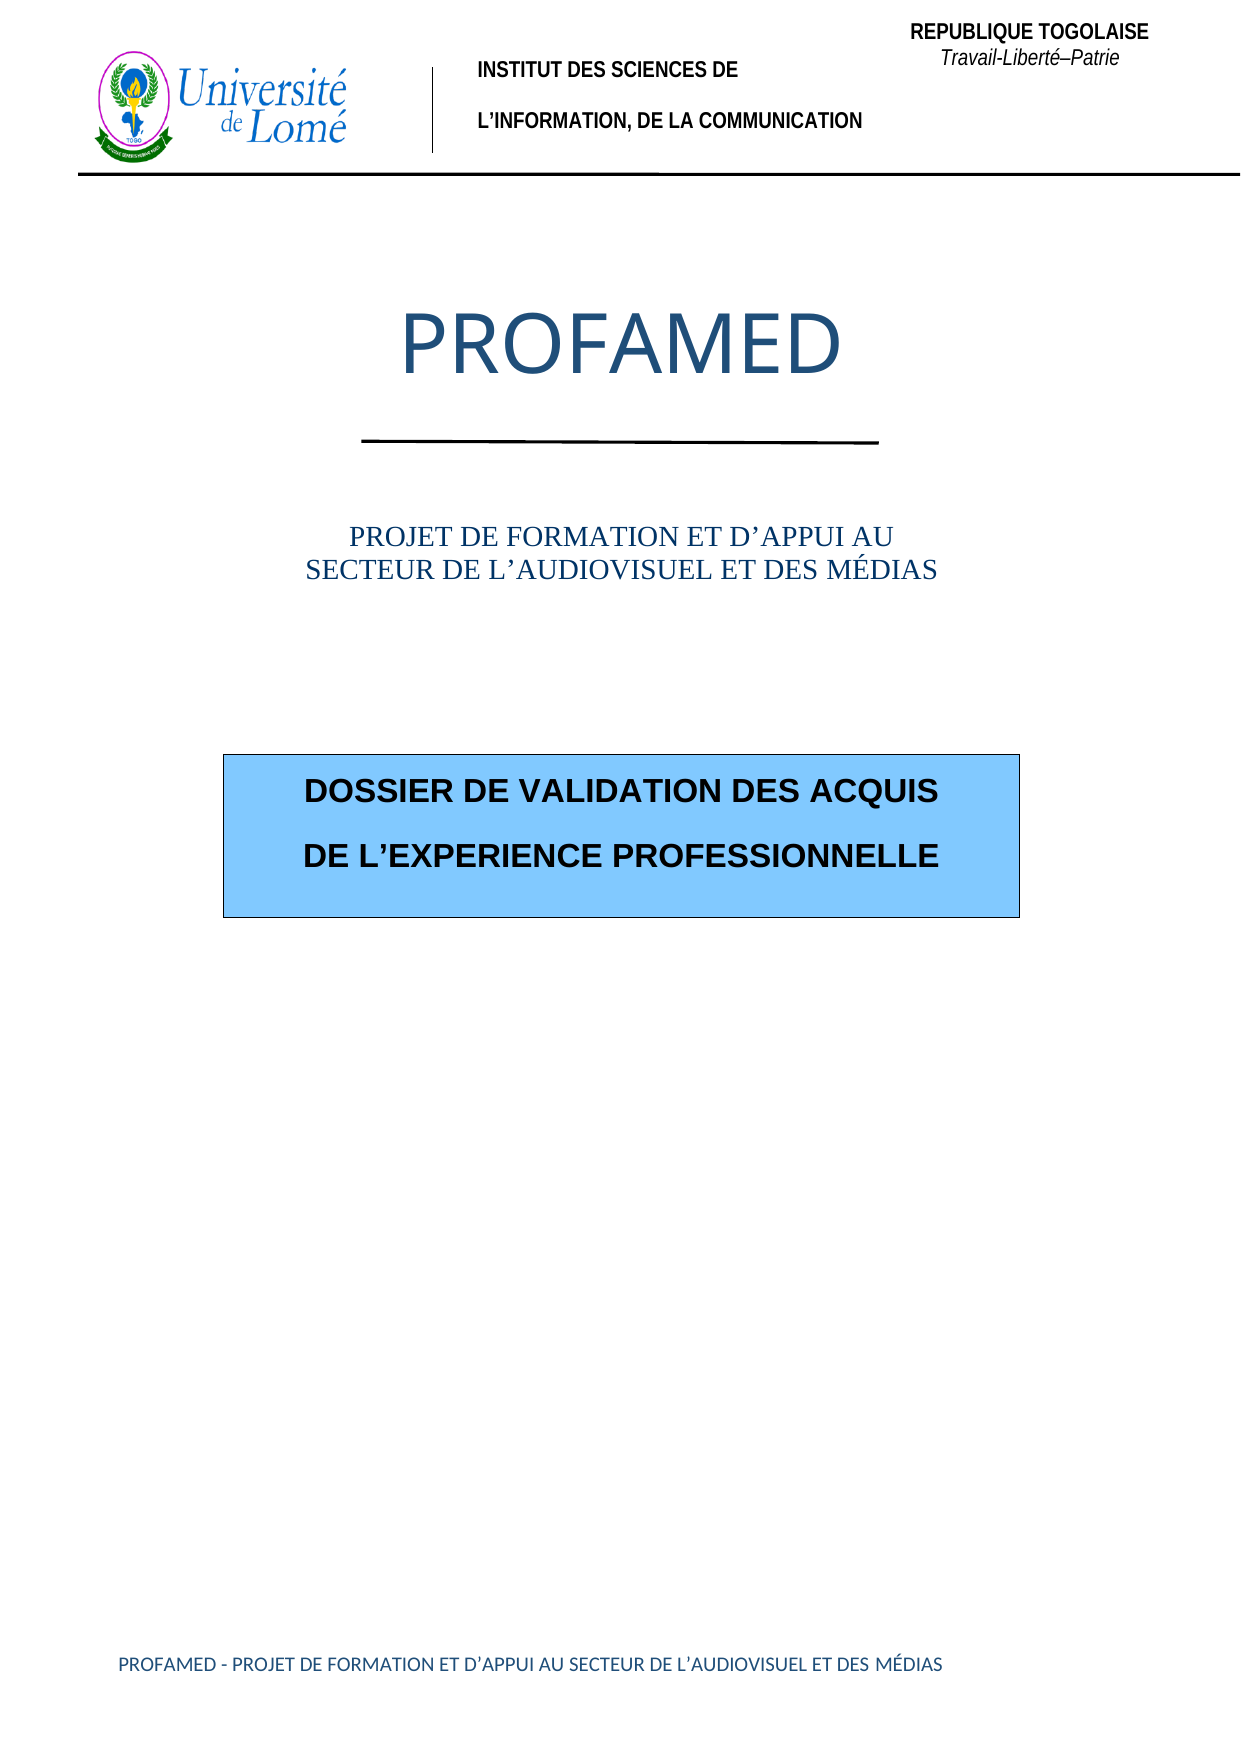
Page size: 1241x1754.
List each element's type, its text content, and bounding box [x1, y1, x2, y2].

table_header DOSSIER DE VALIDATION DES ACQUIS DE L’EXPERIENCE PROFESSIONNELLE [224, 755, 1019, 917]
picture [75, 30, 366, 185]
subtitle SECTEUR DE L’AUDIOVISUEL ET DES MÉDIAS [118, 552, 1125, 586]
subtitle PROJET DE FORMATION ET D’APPUI AU [118, 519, 1125, 552]
subtitle PROFAMED [118, 284, 1125, 398]
